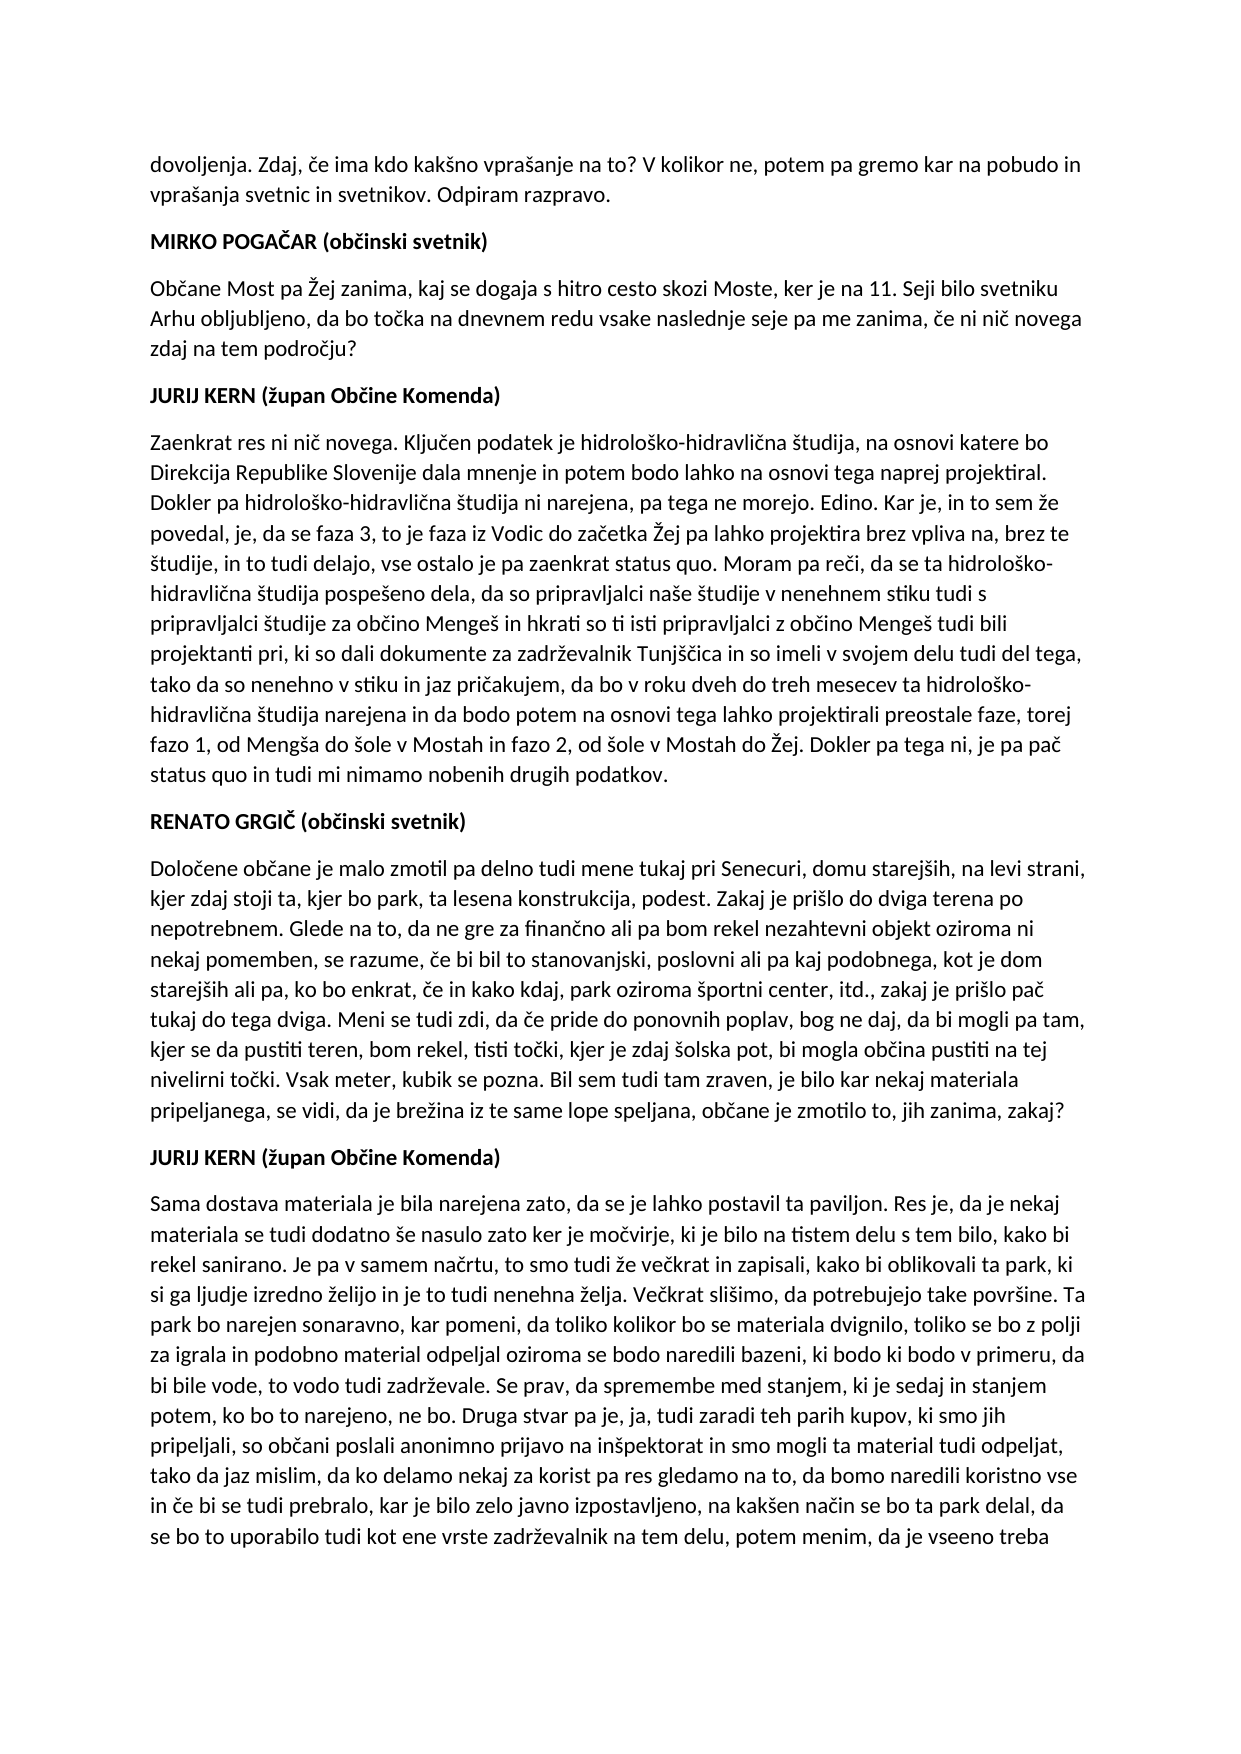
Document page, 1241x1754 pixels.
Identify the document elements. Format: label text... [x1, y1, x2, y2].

text JURIJ KERN (župan Občine Komenda) [150, 381, 1090, 409]
text JURIJ KERN (župan Občine Komenda) [150, 1143, 1090, 1171]
text RENATO GRGIČ (občinski svetnik) [150, 807, 1090, 835]
text Občane Most pa Žej zanima, kaj se dogaja s hitro cesto skozi Moste, ker je na 11. Seji bilo svetniku Arhu obljubljeno, da bo točka na dnevnem redu vsake naslednje seje pa me zanima, če ni nič novega zdaj na tem področju? [150, 274, 1090, 362]
text Določene občane je malo zmotil pa delno tudi mene tukaj pri Senecuri, domu starejših, na levi strani, kjer zdaj stoji ta, kjer bo park, ta lesena konstrukcija, podest. Zakaj je prišlo do dviga terena po nepotrebnem. Glede na to, da ne gre za finančno ali pa bom rekel nezahtevni objekt oziroma ni nekaj pomemben, se razume, če bi bil to stanovanjski, poslovni ali pa kaj podobnega, kot je dom starejših ali pa, ko bo enkrat, če in kako kdaj, park oziroma športni center, itd., zakaj je prišlo pač tukaj do tega dviga. Meni se tudi zdi, da če pride do ponovnih poplav, bog ne daj, da bi mogli pa tam, kjer se da pustiti teren, bom rekel, tisti točki, kjer je zdaj šolska pot, bi mogla občina pustiti na tej nivelirni točki. Vsak meter, kubik se pozna. Bil sem tudi tam zraven, je bilo kar nekaj materiala pripeljanega, se vidi, da je brežina iz te same lope speljana, občane je zmotilo to, jih zanima, zakaj? [150, 854, 1090, 1124]
text MIRKO POGAČAR (občinski svetnik) [150, 227, 1090, 255]
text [150, 1189, 1090, 1550]
text Zaenkrat res ni nič novega. Ključen podatek je hidrološko-hidravlična študija, na osnovi katere bo Direkcija Republike Slovenije dala mnenje in potem bodo lahko na osnovi tega naprej projektiral. Dokler pa hidrološko-hidravlična študija ni narejena, pa tega ne morejo. Edino. Kar je, in to sem že povedal, je, da se faza 3, to je faza iz Vodic do začetka Žej pa lahko projektira brez vpliva na, brez te študije, in to tudi delajo, vse ostalo je pa zaenkrat status quo. Moram pa reči, da se ta hidrološko-hidravlična študija pospešeno dela, da so pripravljalci naše študije v nenehnem stiku tudi s pripravljalci študije za občino Mengeš in hkrati so ti isti pripravljalci z občino Mengeš tudi bili projektanti pri, ki so dali dokumente za zadrževalnik Tunjščica in so imeli v svojem delu tudi del tega, tako da so nenehno v stiku in jaz pričakujem, da bo v roku dveh do treh mesecev ta hidrološko-hidravlična študija narejena in da bodo potem na osnovi tega lahko projektirali preostale faze, torej fazo 1, od Mengša do šole v Mostah in fazo 2, od šole v Mostah do Žej. Dokler pa tega ni, je pa pač status quo in tudi mi nimamo nobenih drugih podatkov. [150, 428, 1090, 788]
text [150, 150, 1090, 208]
